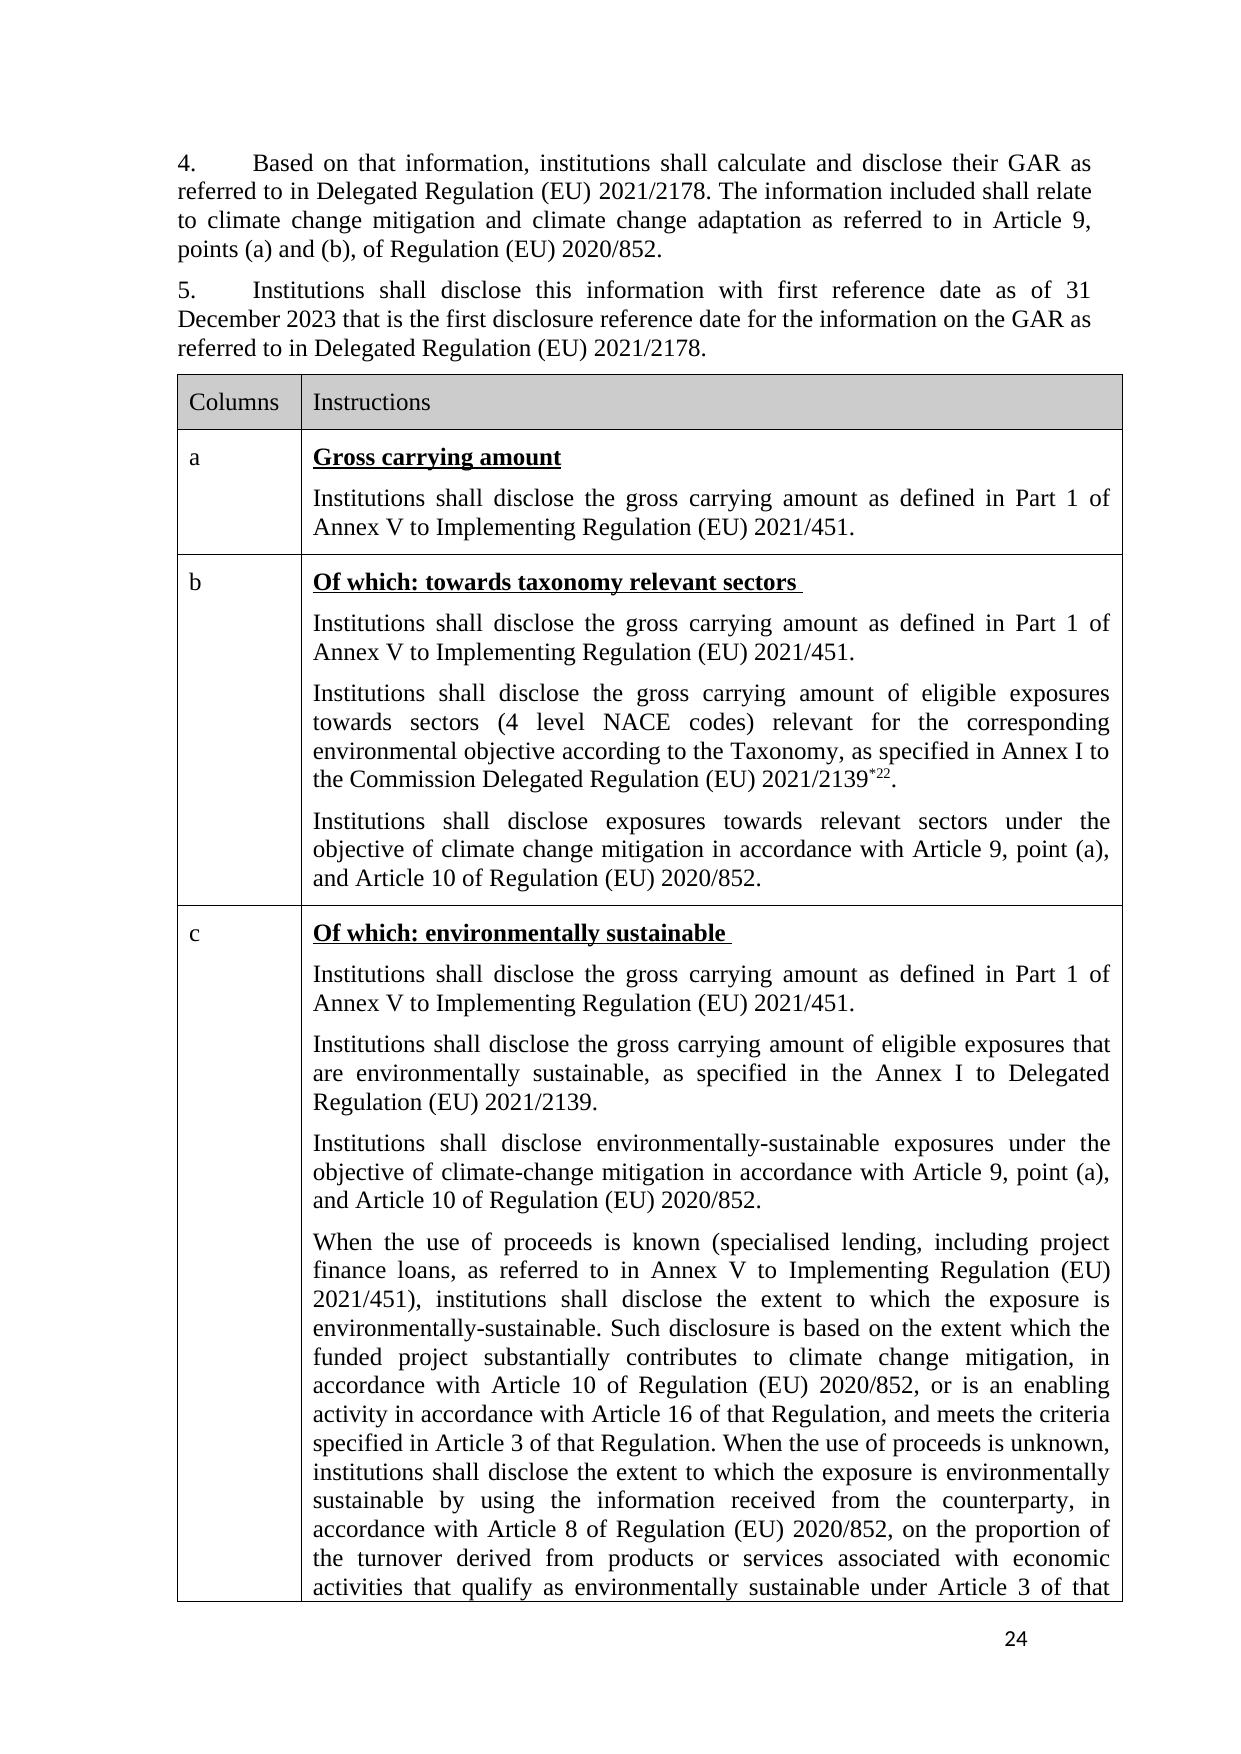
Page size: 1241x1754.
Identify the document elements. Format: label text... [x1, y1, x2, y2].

table_cell a [178, 430, 301, 553]
list Based on that information, institutions shall calculate and disclose their GAR as referred to in Delegated Regulation (EU) 2021/2178. The information included shall relate to climate change mitigation and climate change adaptation as referred to in Article 9, points (a) and (b), of Regulation (EU) 2020/852. [177, 148, 1092, 263]
table_cell c [178, 906, 301, 1601]
table_header Columns [178, 375, 301, 429]
table_cell Gross carrying amount Institutions shall disclose the gross carrying amount as defined in Part 1 of Annex V to Implementing Regulation (EU) 2021/451. [302, 430, 1122, 553]
table_header Instructions [302, 375, 1122, 429]
table_cell b [178, 555, 301, 904]
table_cell Of which: towards taxonomy relevant sectors Institutions shall disclose the gross carrying amount as defined in Part 1 of Annex V to Implementing Regulation (EU) 2021/451. Institutions shall disclose the gross carrying amount of eligible exposures towards sectors (4 level NACE codes) relevant for the corresponding environmental objective according to the Taxonomy, as specified in Annex I to the Commission Delegated Regulation (EU) 2021/2139*22. Institutions shall disclose exposures towards relevant sectors under the objective of climate change mitigation in accordance with Article 9, point (a), and Article 10 of Regulation (EU) 2020/852. [302, 555, 1122, 904]
list Institutions shall disclose this information with first reference date as of 31 December 2023 that is the first disclosure reference date for the information on the GAR as referred to in Delegated Regulation (EU) 2021/2178. [177, 275, 1092, 361]
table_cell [302, 906, 1122, 1601]
